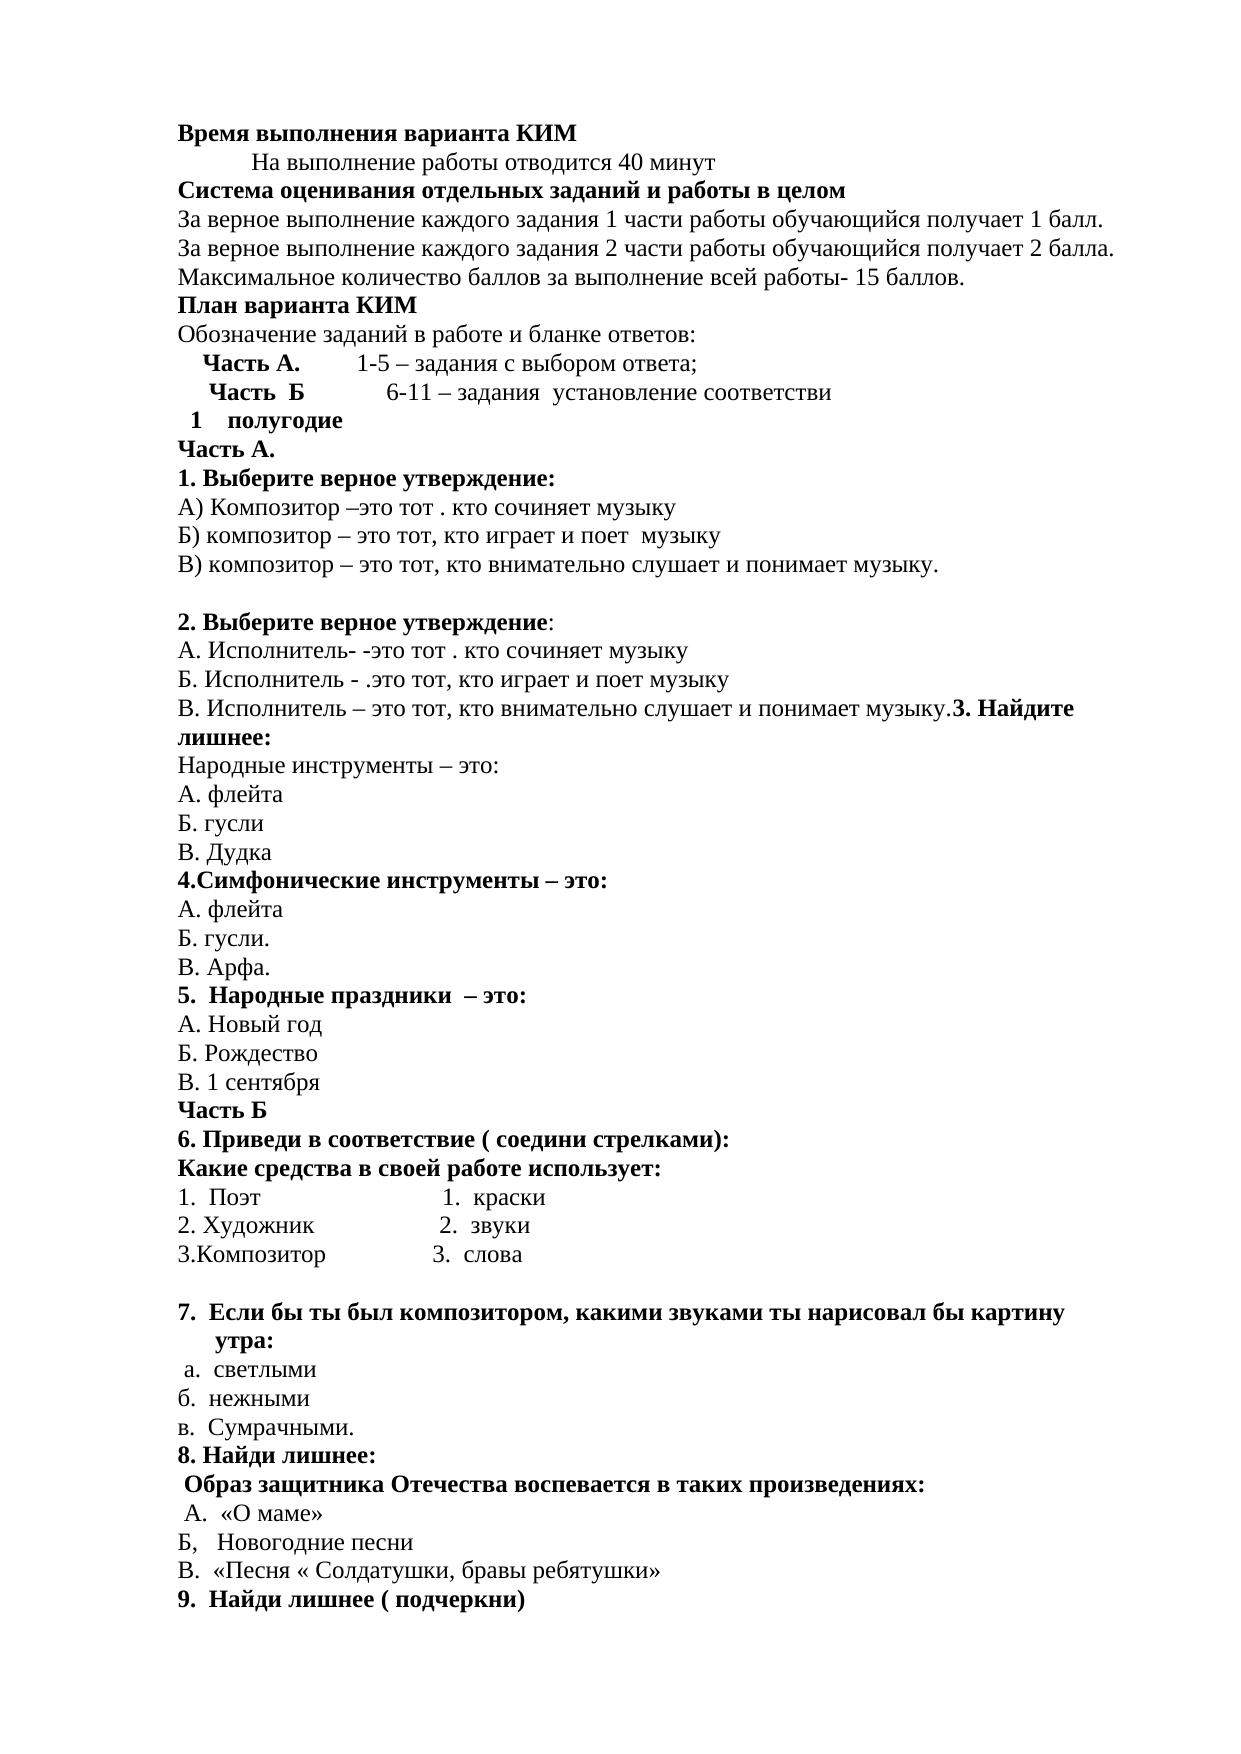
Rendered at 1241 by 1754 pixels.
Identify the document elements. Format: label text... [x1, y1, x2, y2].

text А. «О маме» [177, 1498, 1152, 1527]
text 4.Симфонические инструменты – это: [177, 866, 1152, 894]
text А. флейта [177, 779, 1152, 808]
text в. Сумрачными. [177, 1412, 1152, 1441]
text Система оценивания отдельных заданий и работы в целом [177, 176, 1152, 204]
text Часть Б [177, 1096, 1152, 1124]
text А) Композитор –это тот . кто сочиняет музыку [177, 492, 1152, 521]
text На выполнение работы отводится 40 минут [177, 147, 1152, 176]
text 8. Найди лишнее: [177, 1441, 1152, 1469]
text А. флейта [177, 894, 1152, 923]
text План варианта КИМ [177, 291, 1152, 319]
text В. Исполнитель – это тот, кто внимательно слушает и понимает музыку.3. Найдите лишнее: [177, 693, 1152, 751]
text б. нежными [177, 1383, 1152, 1412]
text В. 1 сентября [177, 1067, 1152, 1096]
text 6. Приведи в соответствие ( соедини стрелками): [177, 1124, 1152, 1153]
text 2. Художник 2. звуки [177, 1211, 1152, 1239]
text 1. Выберите верное утверждение: [177, 463, 1152, 492]
text За верное выполнение каждого задания 2 части работы обучающийся получает 2 балла. [177, 233, 1152, 262]
text Часть А. 1-5 – задания с выбором ответа; [177, 348, 1152, 377]
text 5. Народные праздники – это: [177, 981, 1152, 1009]
text В. Дудка [177, 837, 1152, 866]
text Время выполнения варианта КИМ [177, 118, 1152, 147]
text 1 полугодие [177, 406, 1152, 434]
text Часть А. [177, 434, 1152, 463]
text А. Исполнитель- -это тот . кто сочиняет музыку [177, 636, 1152, 664]
text Б. гусли. [177, 923, 1152, 952]
text а. светлыми [177, 1354, 1152, 1383]
text Б. гусли [177, 808, 1152, 837]
text В) композитор – это тот, кто внимательно слушает и понимает музыку. [177, 549, 1152, 578]
text Народные инструменты – это: [177, 751, 1152, 779]
text утра: [177, 1326, 1152, 1354]
text 2. Выберите верное утверждение: [177, 607, 1152, 636]
text Б. Исполнитель - .это тот, кто играет и поет музыку [177, 664, 1152, 693]
text За верное выполнение каждого задания 1 части работы обучающийся получает 1 балл. [177, 204, 1152, 233]
text 1. Поэт 1. краски [177, 1182, 1152, 1211]
text Б. Рождество [177, 1038, 1152, 1067]
text Обозначение заданий в работе и бланке ответов: [177, 319, 1152, 348]
text Б) композитор – это тот, кто играет и поет музыку [177, 521, 1152, 549]
text А. Новый год [177, 1009, 1152, 1038]
text Какие средства в своей работе использует: [177, 1153, 1152, 1182]
text Образ защитника Отечества воспевается в таких произведениях: [177, 1469, 1152, 1498]
text Максимальное количество баллов за выполнение всей работы- 15 баллов. [177, 262, 1152, 291]
text 3.Композитор 3. слова [177, 1239, 1152, 1268]
text 7. Если бы ты был композитором, какими звуками ты нарисовал бы картину [177, 1297, 1152, 1326]
text В. Арфа. [177, 952, 1152, 981]
text Часть Б 6-11 – задания установление соответстви [177, 377, 1152, 406]
text Б, Новогодние песни [177, 1527, 1152, 1556]
text В. «Песня « Солдатушки, бравы ребятушки» [177, 1556, 1152, 1584]
text 9. Найди лишнее ( подчеркни) [177, 1584, 1152, 1613]
